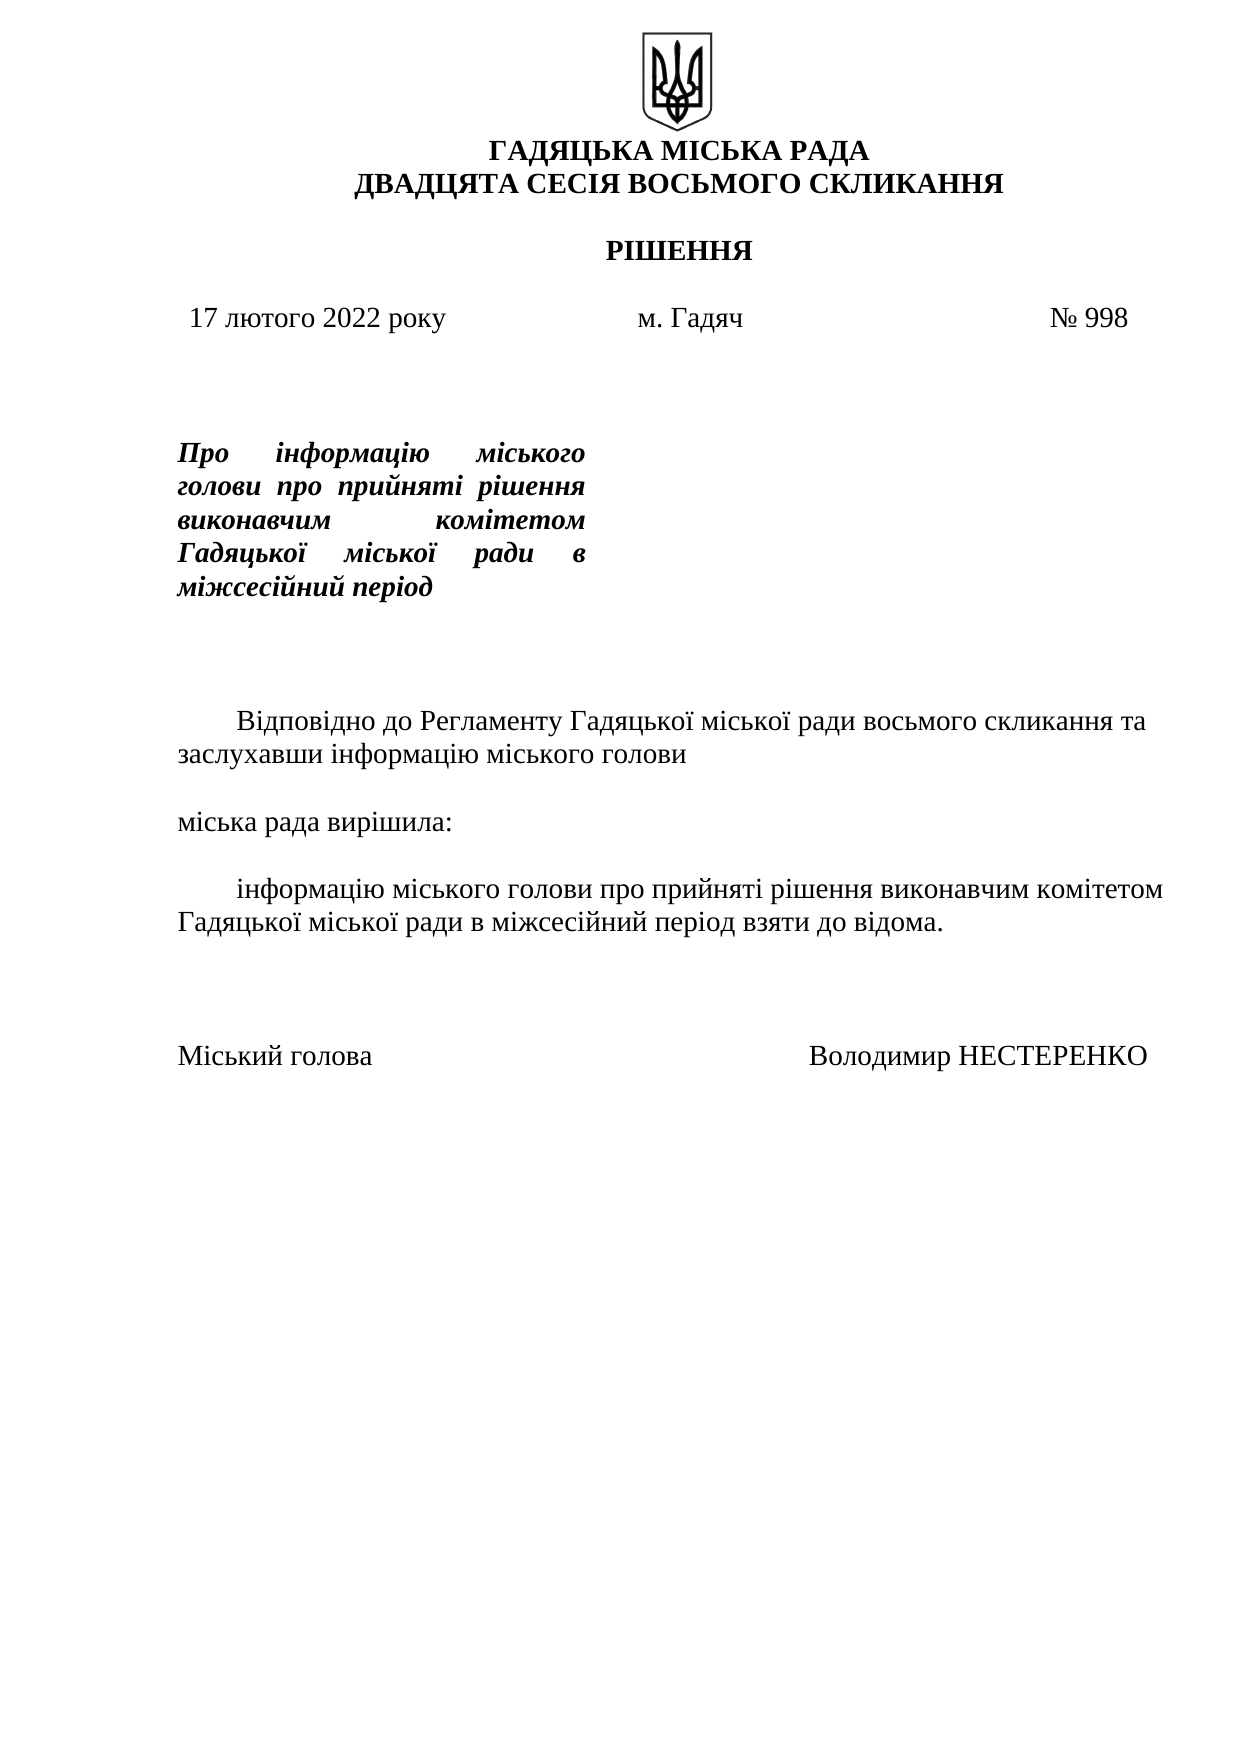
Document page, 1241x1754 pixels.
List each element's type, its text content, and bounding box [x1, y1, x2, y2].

text міська рада вирішила: [177, 804, 1181, 837]
text Відповідно до Регламенту Гадяцької міської ради восьмого скликання та заслухавши інформацію міського голови [177, 703, 1181, 770]
picture [641, 31, 713, 133]
table_header м. Гадяч [519, 301, 861, 334]
table_header Міський голова [166, 1039, 797, 1072]
table_header № 998 [861, 301, 1178, 334]
text ДВАДЦЯТА СЕСІЯ ВОСЬМОГО СКЛИКАННЯ [177, 166, 1181, 200]
text ГАДЯЦЬКА МІСЬКА РАДА [177, 133, 1181, 166]
text інформацію міського голови про прийняті рішення виконавчим комітетом Гадяцької міської ради в міжсесійний період взяти до відома. [177, 871, 1181, 938]
table_header Володимир НЕСТЕРЕНКО [798, 1039, 1167, 1072]
table_header 17 лютого 2022 року [177, 301, 519, 334]
text РІШЕННЯ [177, 233, 1181, 267]
table_header Про інформацію міського голови про прийняті рішення виконавчим комітетом Гадяцької міської ради в міжсесійний період [166, 435, 597, 602]
